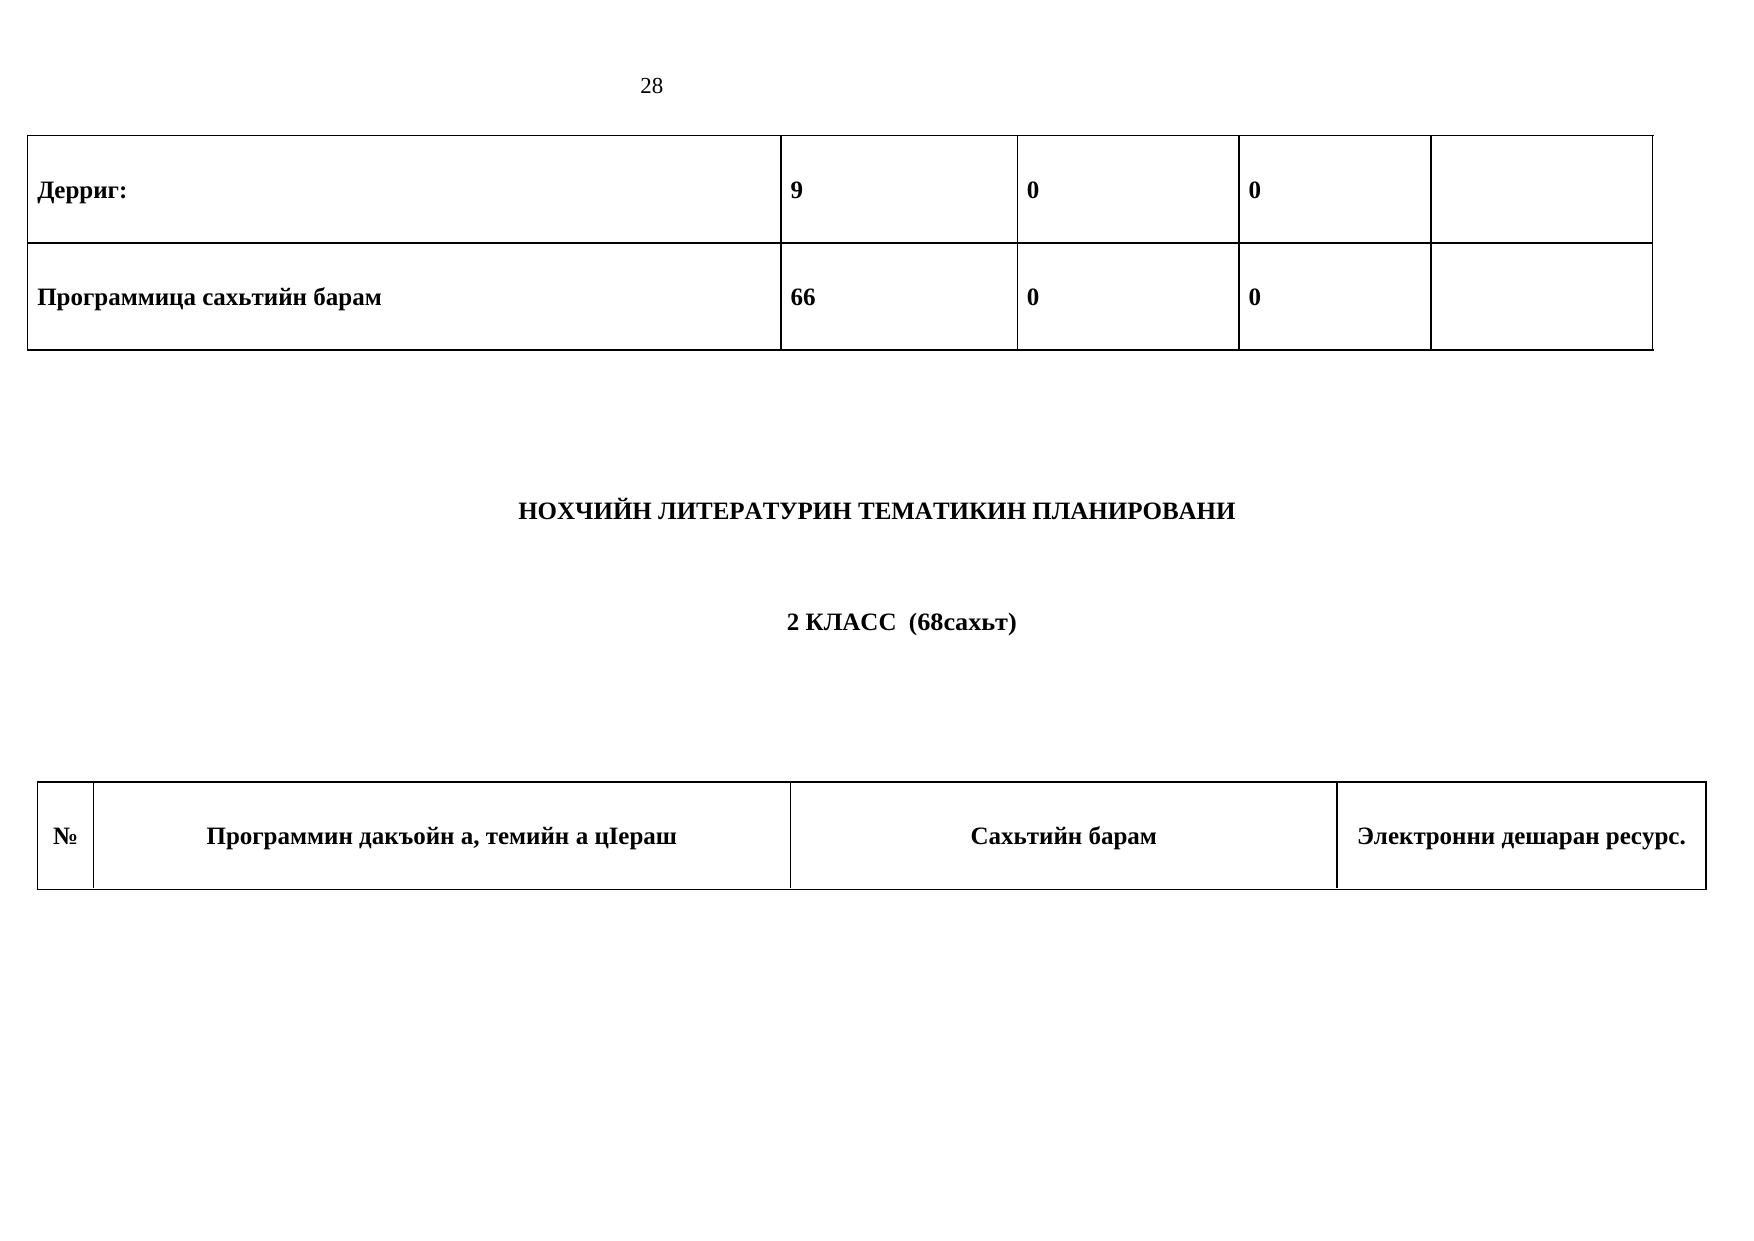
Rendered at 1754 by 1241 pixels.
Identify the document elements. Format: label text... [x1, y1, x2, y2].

table_header Сахьтийн барам [791, 783, 1336, 888]
table_cell 66 [782, 244, 1017, 349]
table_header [94, 783, 790, 888]
table_cell 0 [1018, 244, 1238, 349]
table_cell [1432, 244, 1652, 349]
table_cell 0 [1018, 136, 1238, 242]
table_cell Программица сахьтийн барам [28, 244, 780, 349]
table_cell 9 [782, 136, 1017, 242]
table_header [1338, 783, 1705, 888]
table_header № п/п [38, 783, 93, 888]
text 2 КЛАСС (68сахьт) [167, 607, 1636, 636]
table_cell Дерриг: [28, 136, 780, 242]
table_cell [1432, 136, 1652, 242]
table_cell 0 [1240, 244, 1430, 349]
text НОХЧИЙН ЛИТЕРАТУРИН ТЕМАТИКИН ПЛАНИРОВАНИ [118, 496, 1636, 525]
table_cell 0 [1240, 136, 1430, 242]
